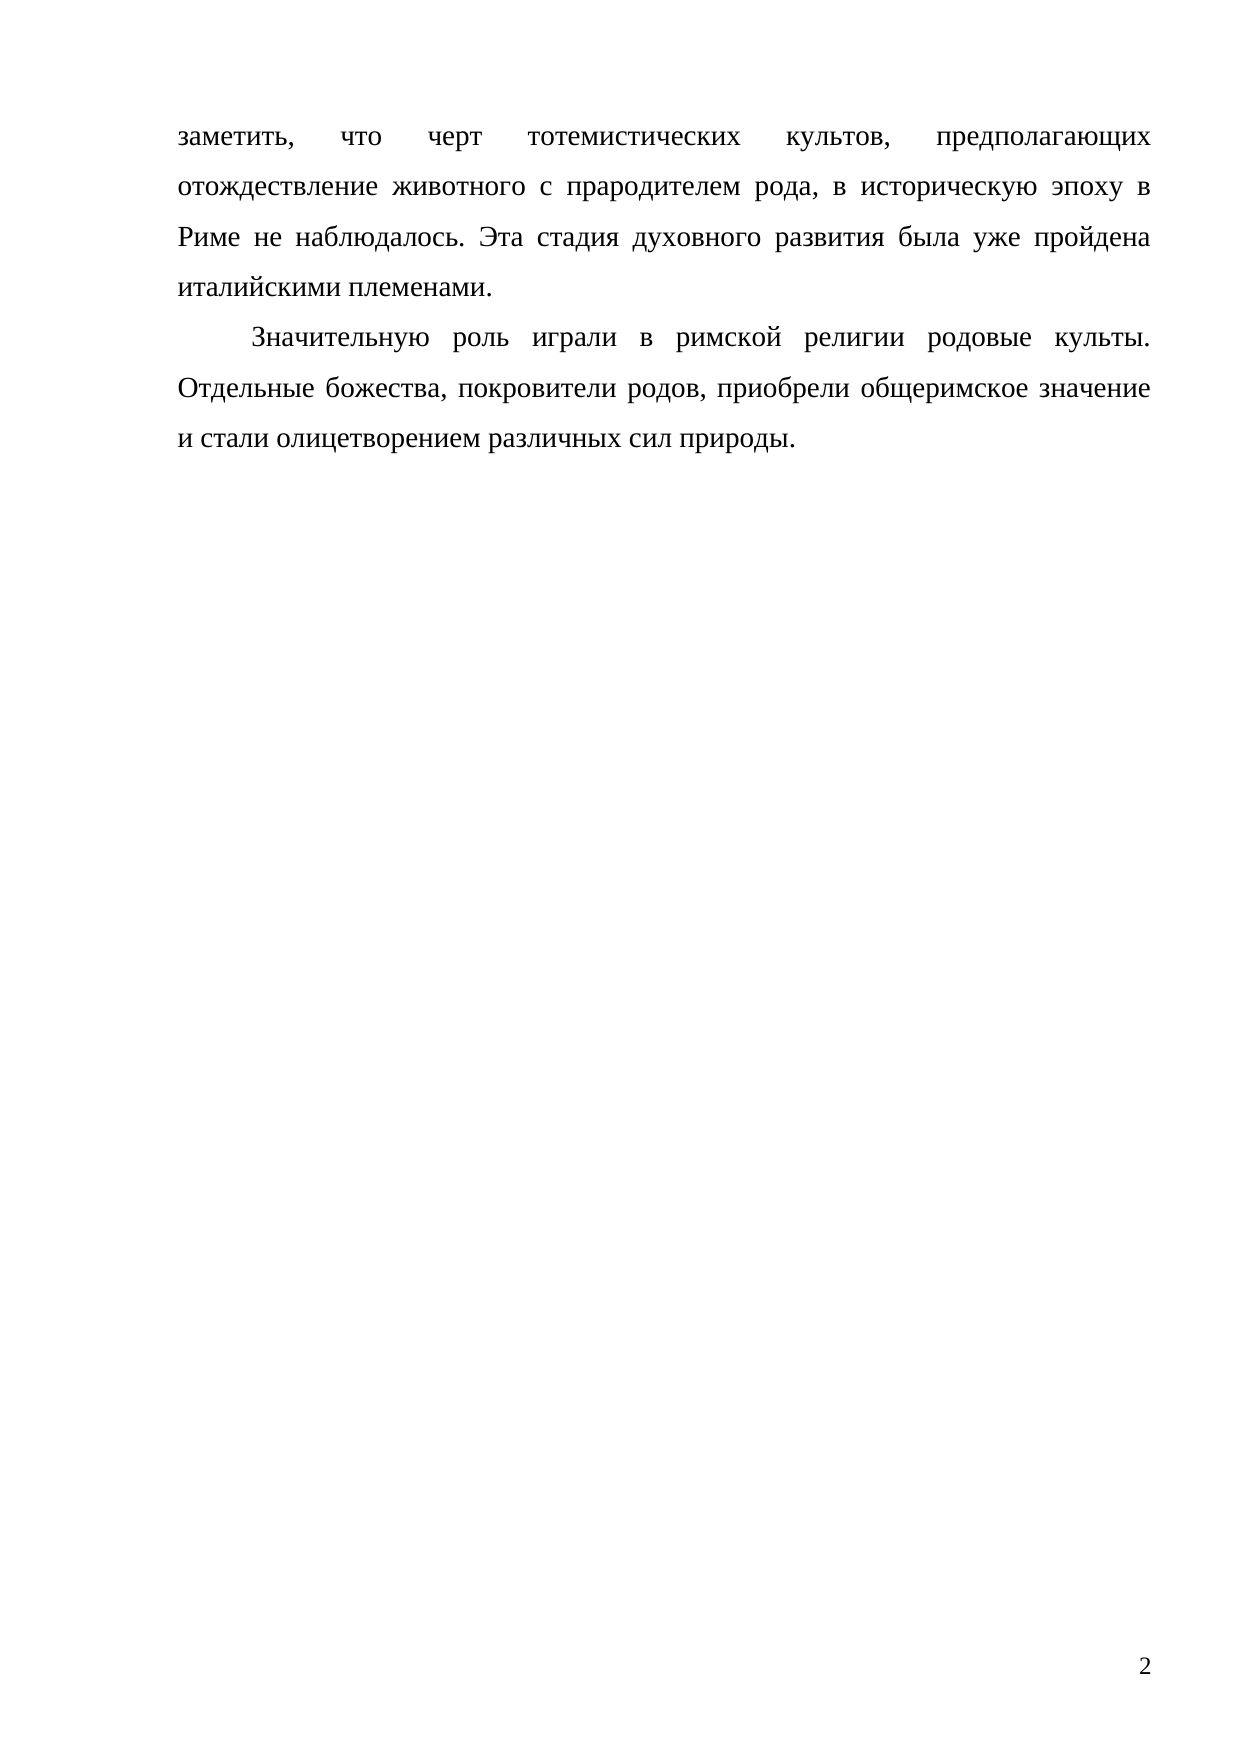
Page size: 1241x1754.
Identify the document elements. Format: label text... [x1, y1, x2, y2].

text Значительную роль играли в римской религии родовые культы. Отдельные божества, покровители родов, приобрели общеримское значение и стали олицетворением различных сил природы. [177, 319, 1152, 453]
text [177, 118, 1152, 303]
